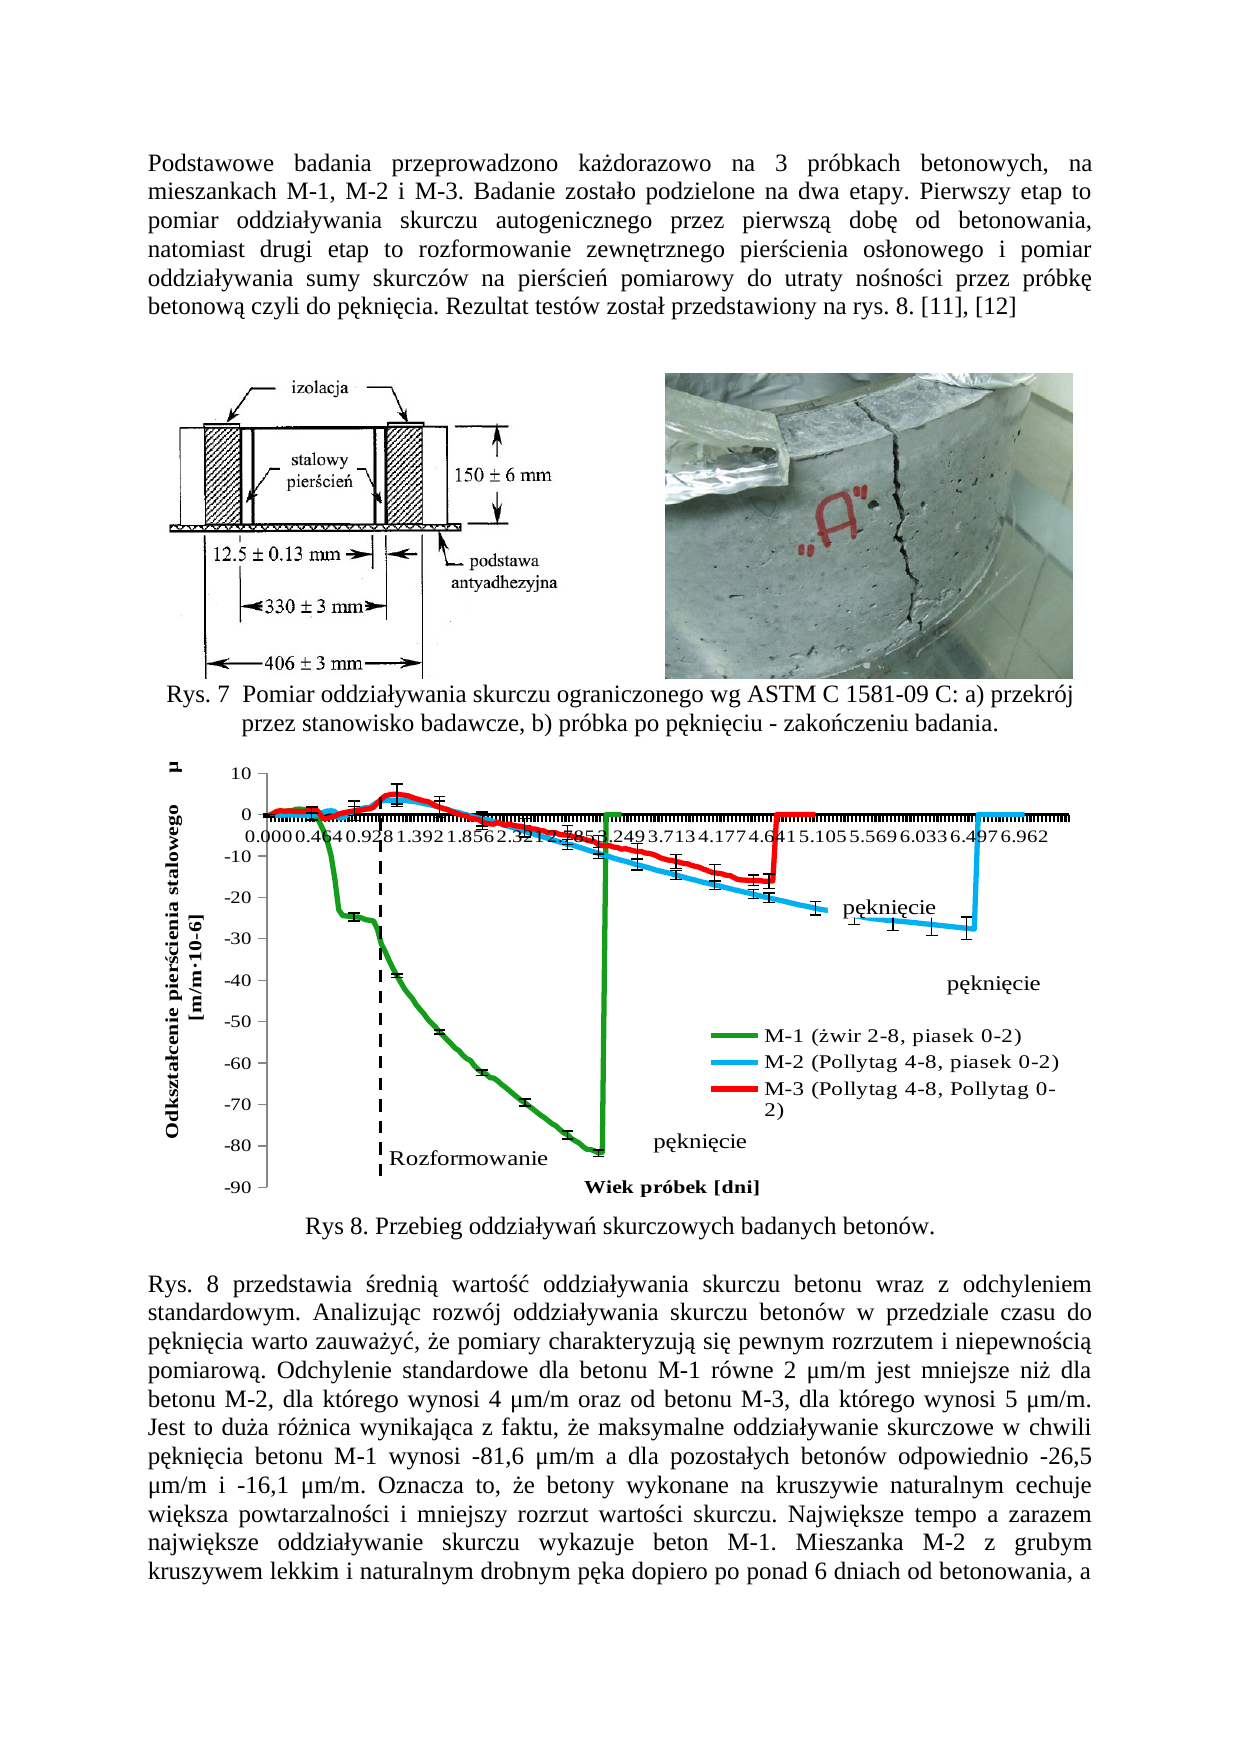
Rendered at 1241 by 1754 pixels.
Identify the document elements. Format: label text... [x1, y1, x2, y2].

text Rys 8. Przebieg oddziaływań skurczowych badanych betonów. [148, 1212, 1093, 1240]
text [148, 1269, 1093, 1585]
text Podstawowe badania przeprowadzono każdorazowo na 3 próbkach betonowych, na mieszankach M-1, M-2 i M-3. Badanie zostało podzielone na dwa etapy. Pierwszy etap to pomiar oddziaływania skurczu autogenicznego przez pierwszą dobę od betonowania, natomiast drugi etap to rozformowanie zewnętrznego pierścienia osłonowego i pomiar oddziaływania sumy skurczów na pierścień pomiarowy do utraty nośności przez próbkę betonową czyli do pęknięcia. Rezultat testów został przedstawiony na rys. 8. [11], [12] [148, 148, 1093, 320]
picture [164, 373, 1076, 679]
text Rys. 7 Pomiar oddziaływania skurczu ograniczonego wg ASTM C 1581-09 C: a) przekrój przez stanowisko badawcze, b) próbka po pęknięciu - zakończeniu badania. [148, 679, 1093, 737]
